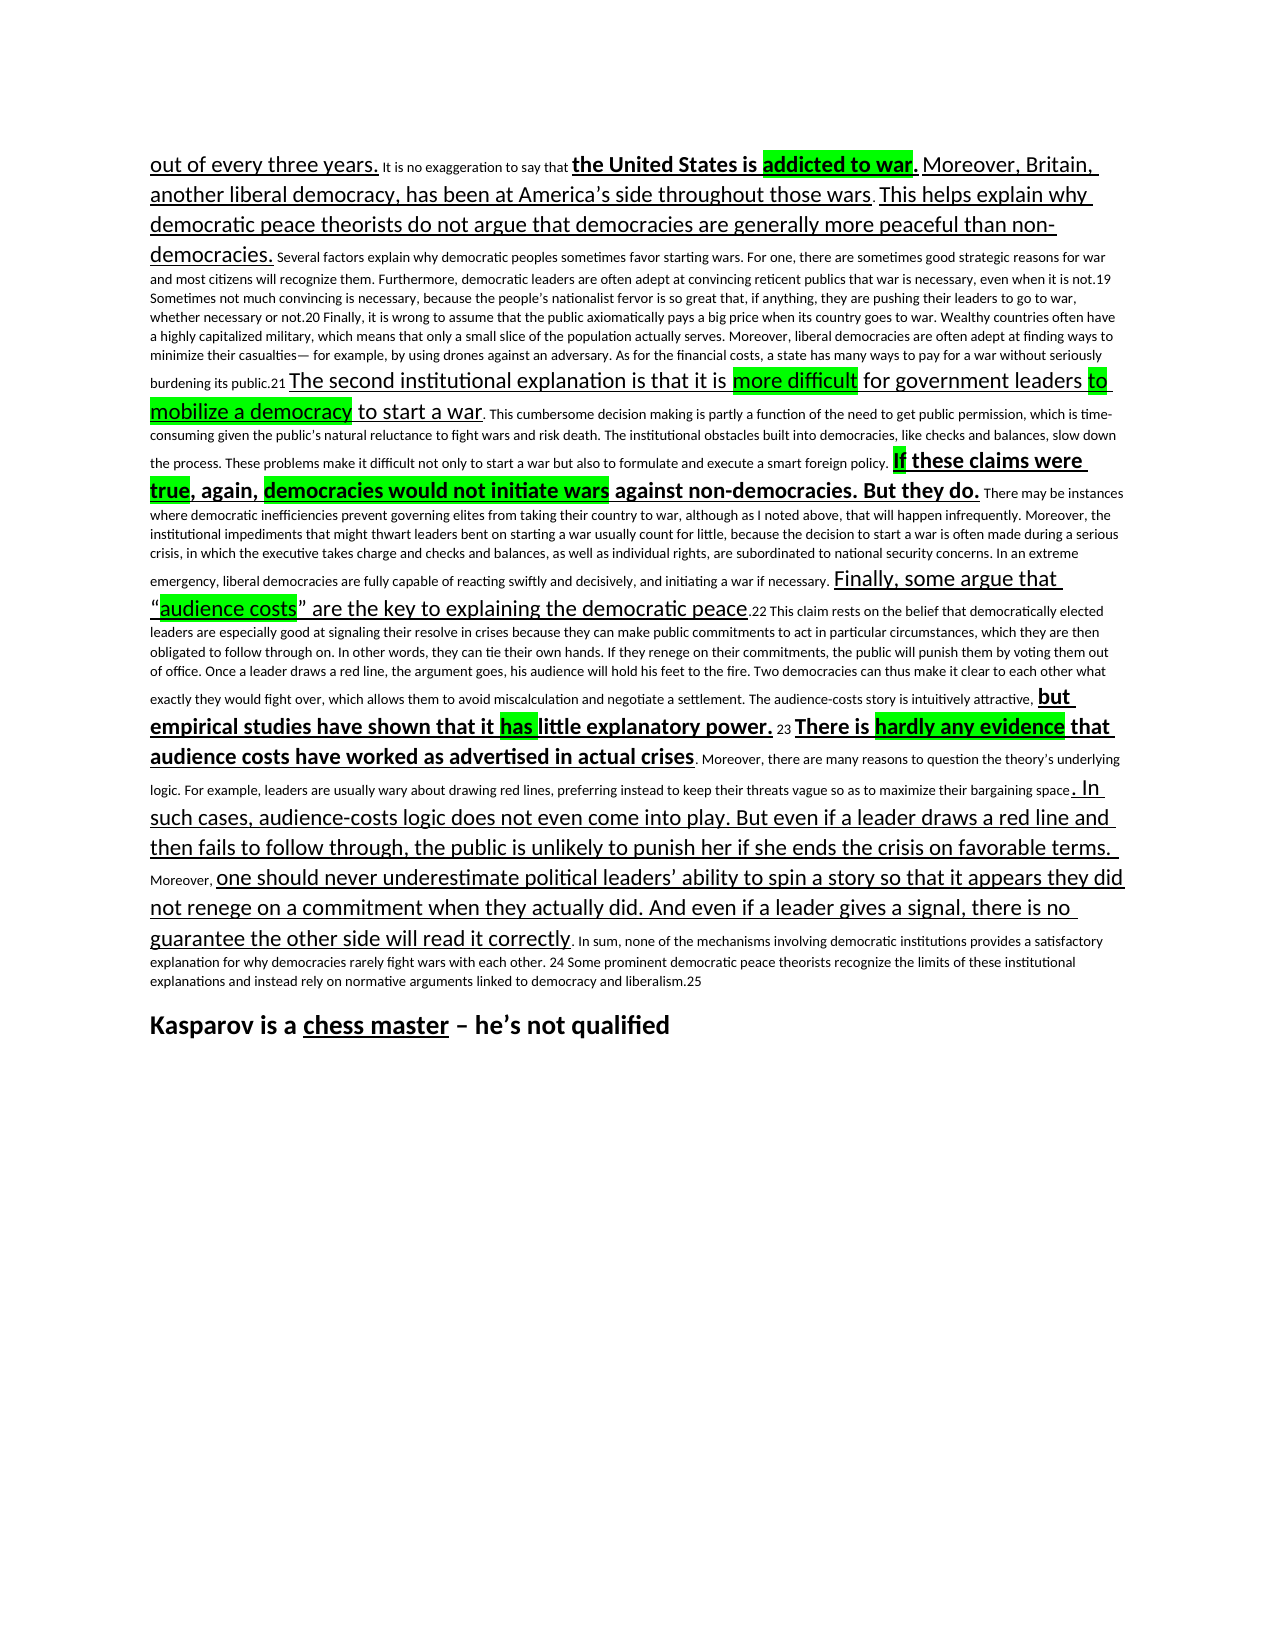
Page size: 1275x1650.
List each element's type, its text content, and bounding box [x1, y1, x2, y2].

subtitle Kasparov is a chess master – he’s not qualified [150, 1008, 1125, 1041]
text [150, 150, 1125, 990]
